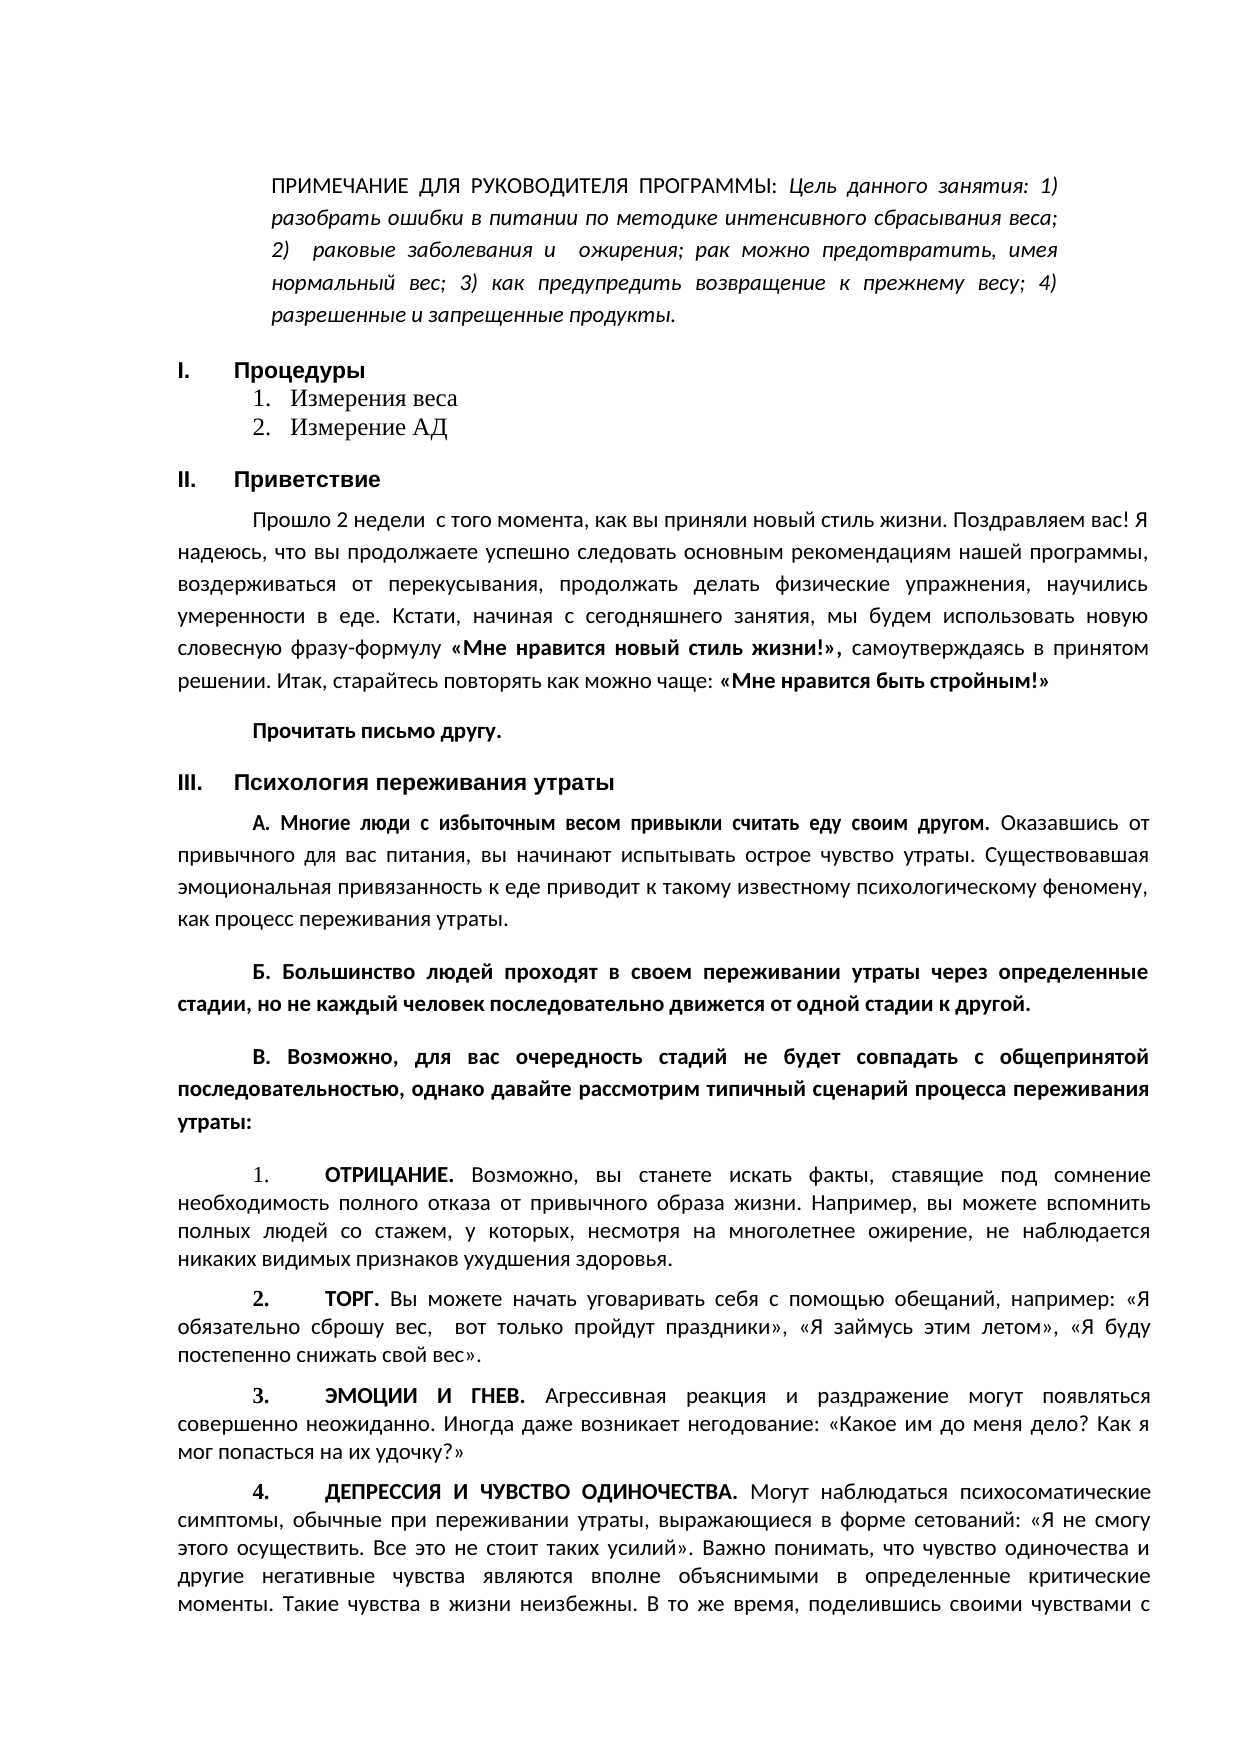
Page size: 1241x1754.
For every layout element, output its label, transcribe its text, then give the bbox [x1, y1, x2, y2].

list Приветствие [177, 466, 1152, 492]
list ТОРГ. Вы можете начать уговаривать себя с помощью обещаний, например: «Я обязательно сброшу вес, вот только пройдут праздники», «Я займусь этим летом», «Я буду постепенно снижать свой вес». [177, 1284, 1152, 1368]
text Б. Большинство людей проходят в своем переживании утраты через определенные стадии, но не каждый человек последовательно движется от одной стадии к другой. [177, 957, 1150, 1017]
text В. Возможно, для вас очередность стадий не будет совпадать с общепринятой последовательностью, однако давайте рассмотрим типичный сценарий процесса переживания утраты: [177, 1042, 1150, 1135]
text Прочитать письмо другу. [177, 719, 1149, 744]
list Психология переживания утраты [177, 769, 1152, 795]
list ЭМОЦИИ И ГНЕВ. Агрессивная реакция и раздражение могут появляться совершенно неожиданно. Иногда даже возникает негодование: «Какое им до меня дело? Как я мог попасться на их удочку?» [177, 1381, 1152, 1465]
list ОТРИЦАНИЕ. Возможно, вы станете искать факты, ставящие под сомнение необходимость полного отказа от привычного образа жизни. Например, вы можете вспомнить полных людей со стажем, у которых, несмотря на многолетнее ожирение, не наблюдается никаких видимых признаков ухудшения здоровья. [177, 1160, 1152, 1272]
list Измерение АД [252, 412, 1152, 441]
list Измерения веса [252, 383, 1152, 412]
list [177, 1477, 1152, 1618]
text Прошло 2 недели с того момента, как вы приняли новый стиль жизни. Поздравляем вас! Я надеюсь, что вы продолжаете успешно следовать основным рекомендациям нашей программы, воздерживаться от перекусывания, продолжать делать физические упражнения, научились умеренности в еде. Кстати, начиная с сегодняшнего занятия, мы будем использовать новую словесную фразу-формулу «Мне нравится новый стиль жизни!», самоутверждаясь в принятом решении. Итак, старайтесь повторять как можно чаще: «Мне нравится быть стройным!» [177, 505, 1149, 694]
text ПРИМЕЧАНИЕ ДЛЯ РУКОВОДИТЕЛЯ ПРОГРАММЫ: Цель данного занятия: 1) разобрать ошибки в питании по методике интенсивного сбрасывания веса; 2) раковые заболевания и ожирения; рак можно предотвратить, имея нормальный вес; 3) как предупредить возвращение к прежнему весу; 4) разрешенные и запрещенные продукты. [271, 171, 1058, 328]
list Процедуры [177, 357, 1152, 383]
text А. Многие люди с избыточным весом привыкли считать еду своим другом. Оказавшись от привычного для вас питания, вы начинают испытывать острое чувство утраты. Существовавшая эмоциональная привязанность к еде приводит к такому известному психологическому феномену, как процесс переживания утраты. [177, 808, 1150, 932]
